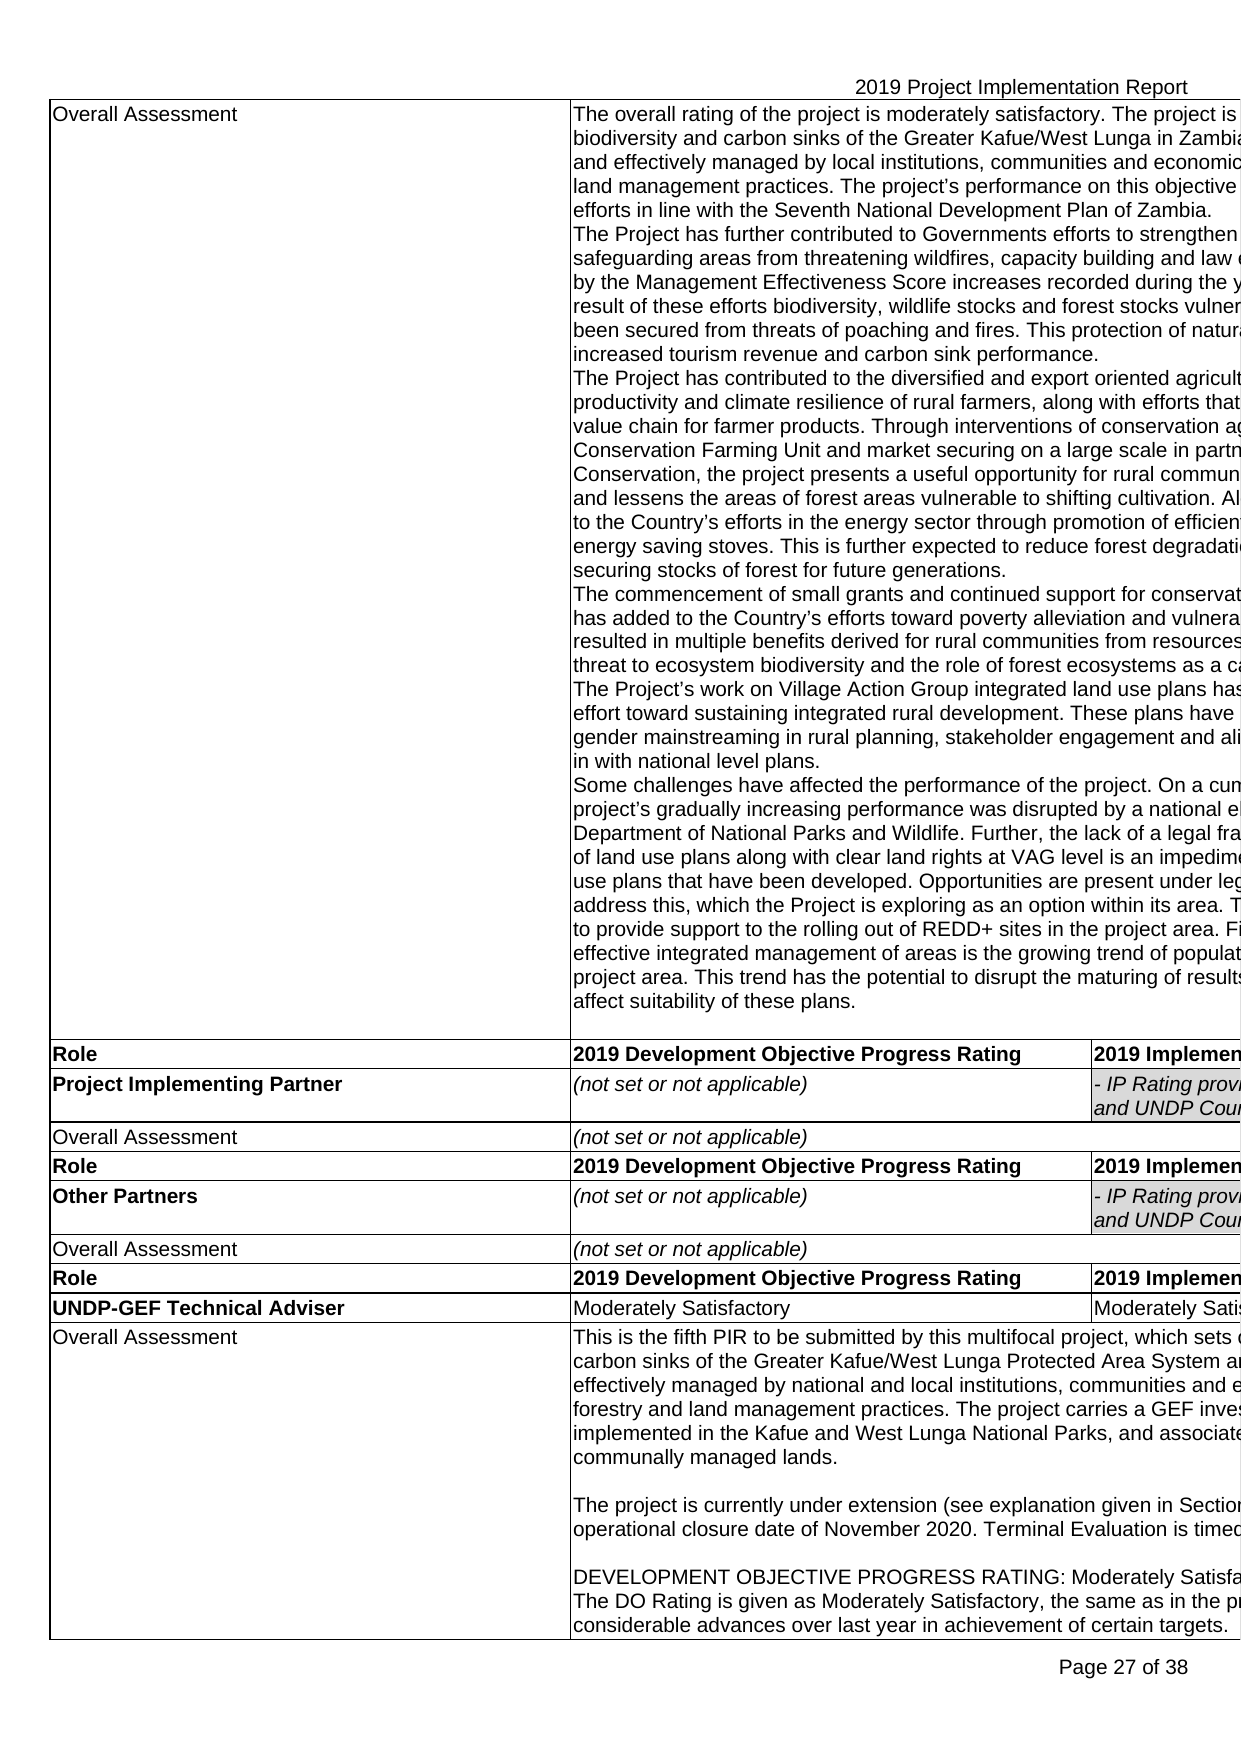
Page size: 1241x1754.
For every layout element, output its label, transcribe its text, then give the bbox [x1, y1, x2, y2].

table_cell 2019 Implementation Progress Rating [1092, 1152, 1240, 1180]
table_cell Role [51, 1152, 570, 1180]
table_cell The overall rating of the project is moderately satisfactory. The project is on track to achieve the objective of biodiversity and carbon sinks of the Greater Kafue/West Lunga in Zambia being better protected from threats and effectively managed by local institutions, communities and economic actors using sustainable forestry and land management practices. The project’s performance on this objective has had a bearing on the national efforts in line with the Seventh National Development Plan of Zambia. The Project has further contributed to Governments efforts to strengthen the diversified forest sector through safeguarding areas from threatening wildfires, capacity building and law enforcement support. This is evidenced by the Management Effectiveness Score increases recorded during the year reported (METTPAZ, 2018). As a result of these efforts biodiversity, wildlife stocks and forest stocks vulnerability to loss have to a large extent been secured from threats of poaching and fires. This protection of natural resources gives a strong base for increased tourism revenue and carbon sink performance. The Project has contributed to the diversified and export oriented agriculture sector through improving productivity and climate resilience of rural farmers, along with efforts that have begun towards building a strong value chain for farmer products. Through interventions of conservation agriculture in partnership with Conservation Farming Unit and market securing on a large scale in partnership with Community Markets for Conservation, the project presents a useful opportunity for rural communities to have enhanced food security and lessens the areas of forest areas vulnerable to shifting cultivation. Alongside this, the project has contributed to the Country’s efforts in the energy sector through promotion of efficient use of domestic energy through energy saving stoves. This is further expected to reduce forest degradation with the growing population, securing stocks of forest for future generations. The commencement of small grants and continued support for conservation agriculture for rural communities has added to the Country’s efforts toward poverty alleviation and vulnerability reduction. These efforts have resulted in multiple benefits derived for rural communities from resources surrounding them, without posing a threat to ecosystem biodiversity and the role of forest ecosystems as a carbon sink. The Project’s work on Village Action Group integrated land use plans has added insightful value to a national effort toward sustaining integrated rural development. These plans have provided lessons learnt in harmonizing gender mainstreaming in rural planning, stakeholder engagement and alignment with related plans that should fit in with national level plans. Some challenges have affected the performance of the project. On a cumulative note, it has been seen that the project’s gradually increasing performance was disrupted by a national election and the restructuring of the Department of National Parks and Wildlife. Further, the lack of a legal framework to support the implementation of land use plans along with clear land rights at VAG level is an impediment to the full implementation of land use plans that have been developed. Opportunities are present under legislation within the Forestry Sector to address this, which the Project is exploring as an option within its area. The use of this avenue is also expected to provide support to the rolling out of REDD+ sites in the project area. Finally, a factor that is threatening the effective integrated management of areas is the growing trend of population movements in areas adjacent to the project area. This trend has the potential to disrupt the maturing of results of project interventions, as well as the affect suitability of these plans. [571, 100, 1240, 1039]
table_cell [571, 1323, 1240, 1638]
table_cell 2019 Implementation Progress Rating [1092, 1264, 1240, 1292]
table_cell UNDP-GEF Technical Adviser [51, 1294, 570, 1322]
table_cell (not set or not applicable) [571, 1069, 1091, 1121]
table_cell 2019 Development Objective Progress Rating [571, 1040, 1091, 1068]
table_cell - IP Rating provided by UNDP-GEF Technical Adviser and UNDP Country Office only - [1092, 1069, 1240, 1121]
table_cell Overall Assessment [51, 1235, 570, 1263]
table_cell Moderately Satisfactory [571, 1294, 1091, 1322]
table_cell Role [51, 1264, 570, 1292]
table_cell Project Implementing Partner [51, 1069, 570, 1121]
table_cell (not set or not applicable) [571, 1181, 1091, 1233]
table_cell (not set or not applicable) [571, 1123, 1240, 1151]
table_cell Moderately Satisfactory [1092, 1294, 1240, 1322]
table_cell Overall Assessment [51, 1323, 570, 1638]
table_cell 2019 Development Objective Progress Rating [571, 1152, 1091, 1180]
table_cell Other Partners [51, 1181, 570, 1233]
table_cell - IP Rating provided by UNDP-GEF Technical Adviser and UNDP Country Office only - [1092, 1181, 1240, 1233]
table_cell Overall Assessment [51, 100, 570, 1039]
table_cell (not set or not applicable) [571, 1235, 1240, 1263]
table_cell 2019 Implementation Progress Rating [1092, 1040, 1240, 1068]
table_cell 2019 Development Objective Progress Rating [571, 1264, 1091, 1292]
table_cell Role [51, 1040, 570, 1068]
table_cell Overall Assessment [51, 1123, 570, 1151]
